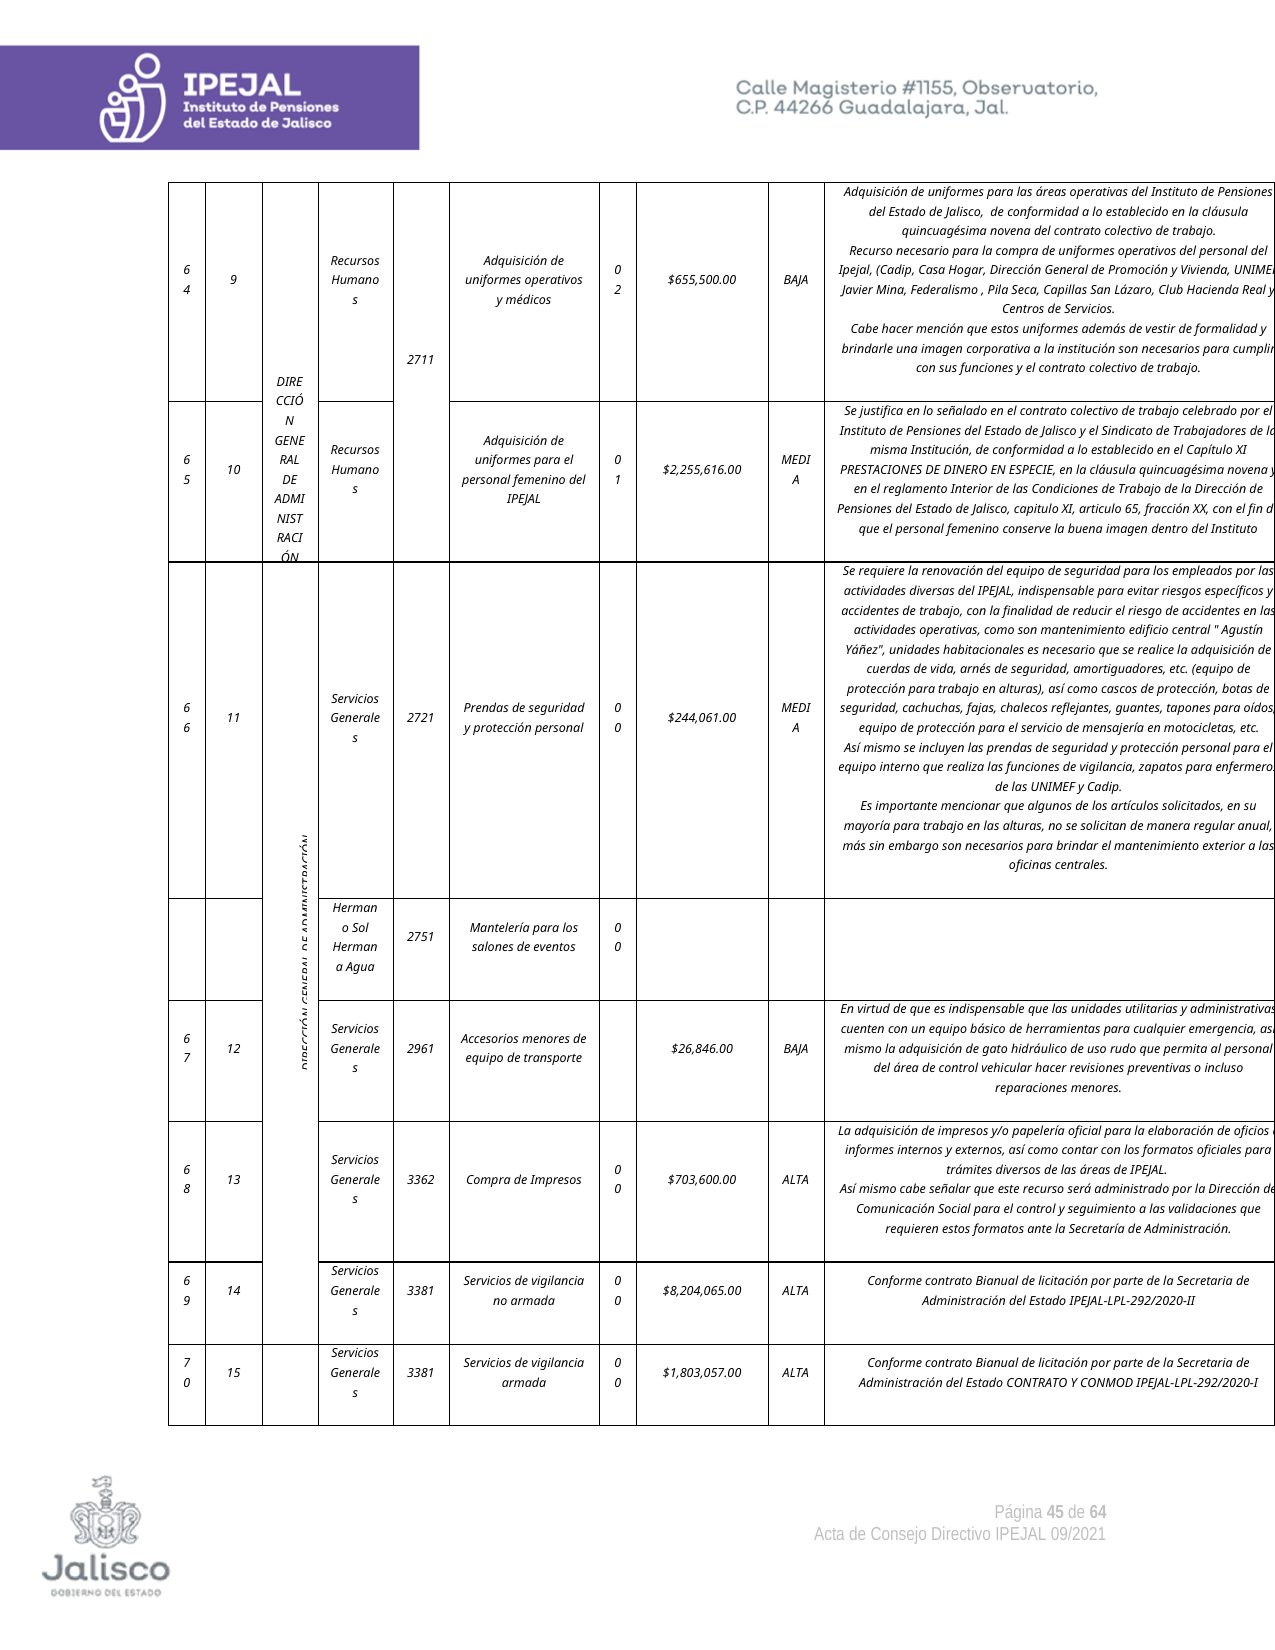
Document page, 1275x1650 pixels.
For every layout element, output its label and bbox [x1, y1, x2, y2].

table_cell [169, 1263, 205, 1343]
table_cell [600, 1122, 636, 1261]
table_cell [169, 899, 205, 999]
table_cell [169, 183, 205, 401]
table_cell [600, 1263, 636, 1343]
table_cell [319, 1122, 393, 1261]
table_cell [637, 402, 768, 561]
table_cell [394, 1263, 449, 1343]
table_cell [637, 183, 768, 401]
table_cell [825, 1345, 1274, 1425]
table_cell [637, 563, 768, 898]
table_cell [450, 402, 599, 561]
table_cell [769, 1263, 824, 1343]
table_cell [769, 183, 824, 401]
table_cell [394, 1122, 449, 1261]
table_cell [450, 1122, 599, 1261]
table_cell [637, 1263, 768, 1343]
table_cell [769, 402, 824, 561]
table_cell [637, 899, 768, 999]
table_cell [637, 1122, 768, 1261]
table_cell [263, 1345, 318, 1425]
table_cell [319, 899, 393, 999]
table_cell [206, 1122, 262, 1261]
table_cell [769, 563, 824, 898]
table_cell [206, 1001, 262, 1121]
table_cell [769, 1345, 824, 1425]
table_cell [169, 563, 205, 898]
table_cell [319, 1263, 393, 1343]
picture [37, 1462, 176, 1616]
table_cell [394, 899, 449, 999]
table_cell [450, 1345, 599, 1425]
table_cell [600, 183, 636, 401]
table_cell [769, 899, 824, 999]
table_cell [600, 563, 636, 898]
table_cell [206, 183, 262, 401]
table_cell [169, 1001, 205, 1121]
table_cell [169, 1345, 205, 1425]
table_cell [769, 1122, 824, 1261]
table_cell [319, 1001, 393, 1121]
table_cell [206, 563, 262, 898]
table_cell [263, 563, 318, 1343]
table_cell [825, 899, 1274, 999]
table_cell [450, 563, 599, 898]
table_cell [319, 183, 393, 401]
picture [0, 0, 1257, 182]
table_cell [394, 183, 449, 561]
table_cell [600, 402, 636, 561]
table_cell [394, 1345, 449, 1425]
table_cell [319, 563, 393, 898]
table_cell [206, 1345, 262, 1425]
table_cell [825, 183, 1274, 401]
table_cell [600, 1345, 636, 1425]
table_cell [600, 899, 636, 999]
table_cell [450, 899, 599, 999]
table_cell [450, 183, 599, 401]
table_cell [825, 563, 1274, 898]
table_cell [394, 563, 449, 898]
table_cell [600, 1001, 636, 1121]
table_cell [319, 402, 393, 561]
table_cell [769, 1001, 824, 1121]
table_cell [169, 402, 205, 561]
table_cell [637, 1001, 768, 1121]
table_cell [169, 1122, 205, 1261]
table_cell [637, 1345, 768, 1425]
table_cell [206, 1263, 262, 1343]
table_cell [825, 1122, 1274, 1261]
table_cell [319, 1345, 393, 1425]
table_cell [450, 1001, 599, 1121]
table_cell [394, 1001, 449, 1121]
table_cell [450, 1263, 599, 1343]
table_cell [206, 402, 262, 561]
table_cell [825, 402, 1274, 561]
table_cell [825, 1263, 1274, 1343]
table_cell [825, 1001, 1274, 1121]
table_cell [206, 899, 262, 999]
